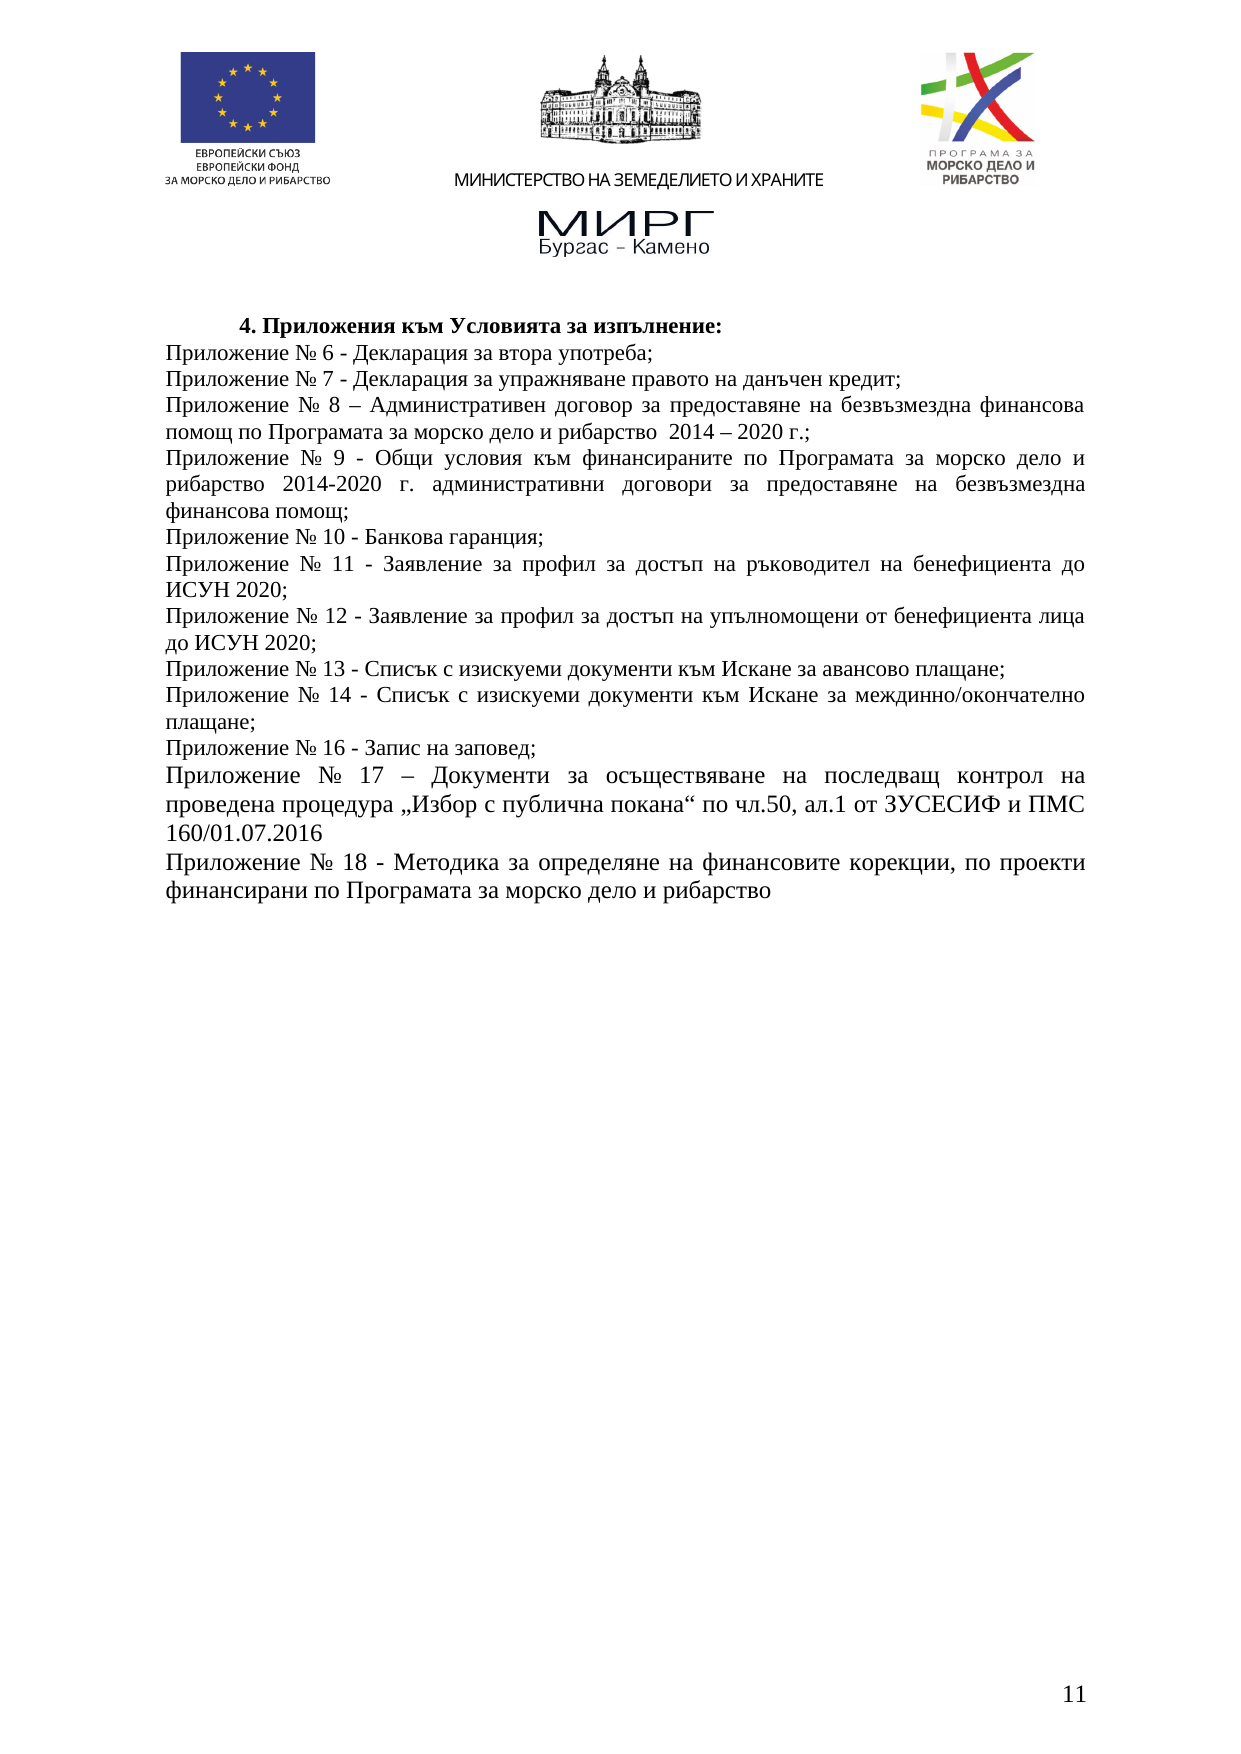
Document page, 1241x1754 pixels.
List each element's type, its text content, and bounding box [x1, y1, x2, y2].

text Приложение № 11 - Заявление за профил за достъп на ръководител на бенефициента до ИСУН 2020; [165, 549, 1087, 602]
text Приложение № 12 - Заявление за профил за достъп на упълномощени от бенефициента лица до ИСУН 2020; [165, 602, 1087, 655]
text Приложение № 7 - Декларация за упражняване правото на данъчен кредит; [165, 365, 1087, 391]
text Приложение № 6 - Декларация за втора употреба; [165, 339, 1087, 365]
text Приложение № 18 - Методика за определяне на финансовите корекции, по проекти финансирани по Програмата за морско дело и рибарство [165, 847, 1087, 904]
text Приложение № 14 - Списък с изискуеми документи към Искане за междинно/окончателно плащане; [165, 681, 1087, 734]
text Приложение № 8 – Административен договор за предоставяне на безвъзмездна финансова помощ по Програмата за морско дело и рибарство 2014 – 2020 г.; [165, 391, 1087, 444]
text Приложение № 16 - Запис на заповед; [165, 734, 1087, 760]
text Приложение № 10 - Банкова гаранция; [165, 523, 1087, 549]
text Приложение № 13 - Списък с изискуеми документи към Искане за авансово плащане; [165, 655, 1087, 681]
text 4. Приложения към Условията за изпълнение: [165, 312, 1087, 339]
text Приложение № 17 – Документи за осъществяване на последващ контрол на проведена процедура „Избор с публична покана“ по чл.50, ал.1 от ЗУСЕСИФ и ПМС 160/01.07.2016 [165, 760, 1087, 847]
text Приложение № 9 - Общи условия към финансираните по Програмата за морско дело и рибарство 2014-2020 г. административни договори за предоставяне на безвъзмездна финансова помощ; [165, 444, 1087, 523]
